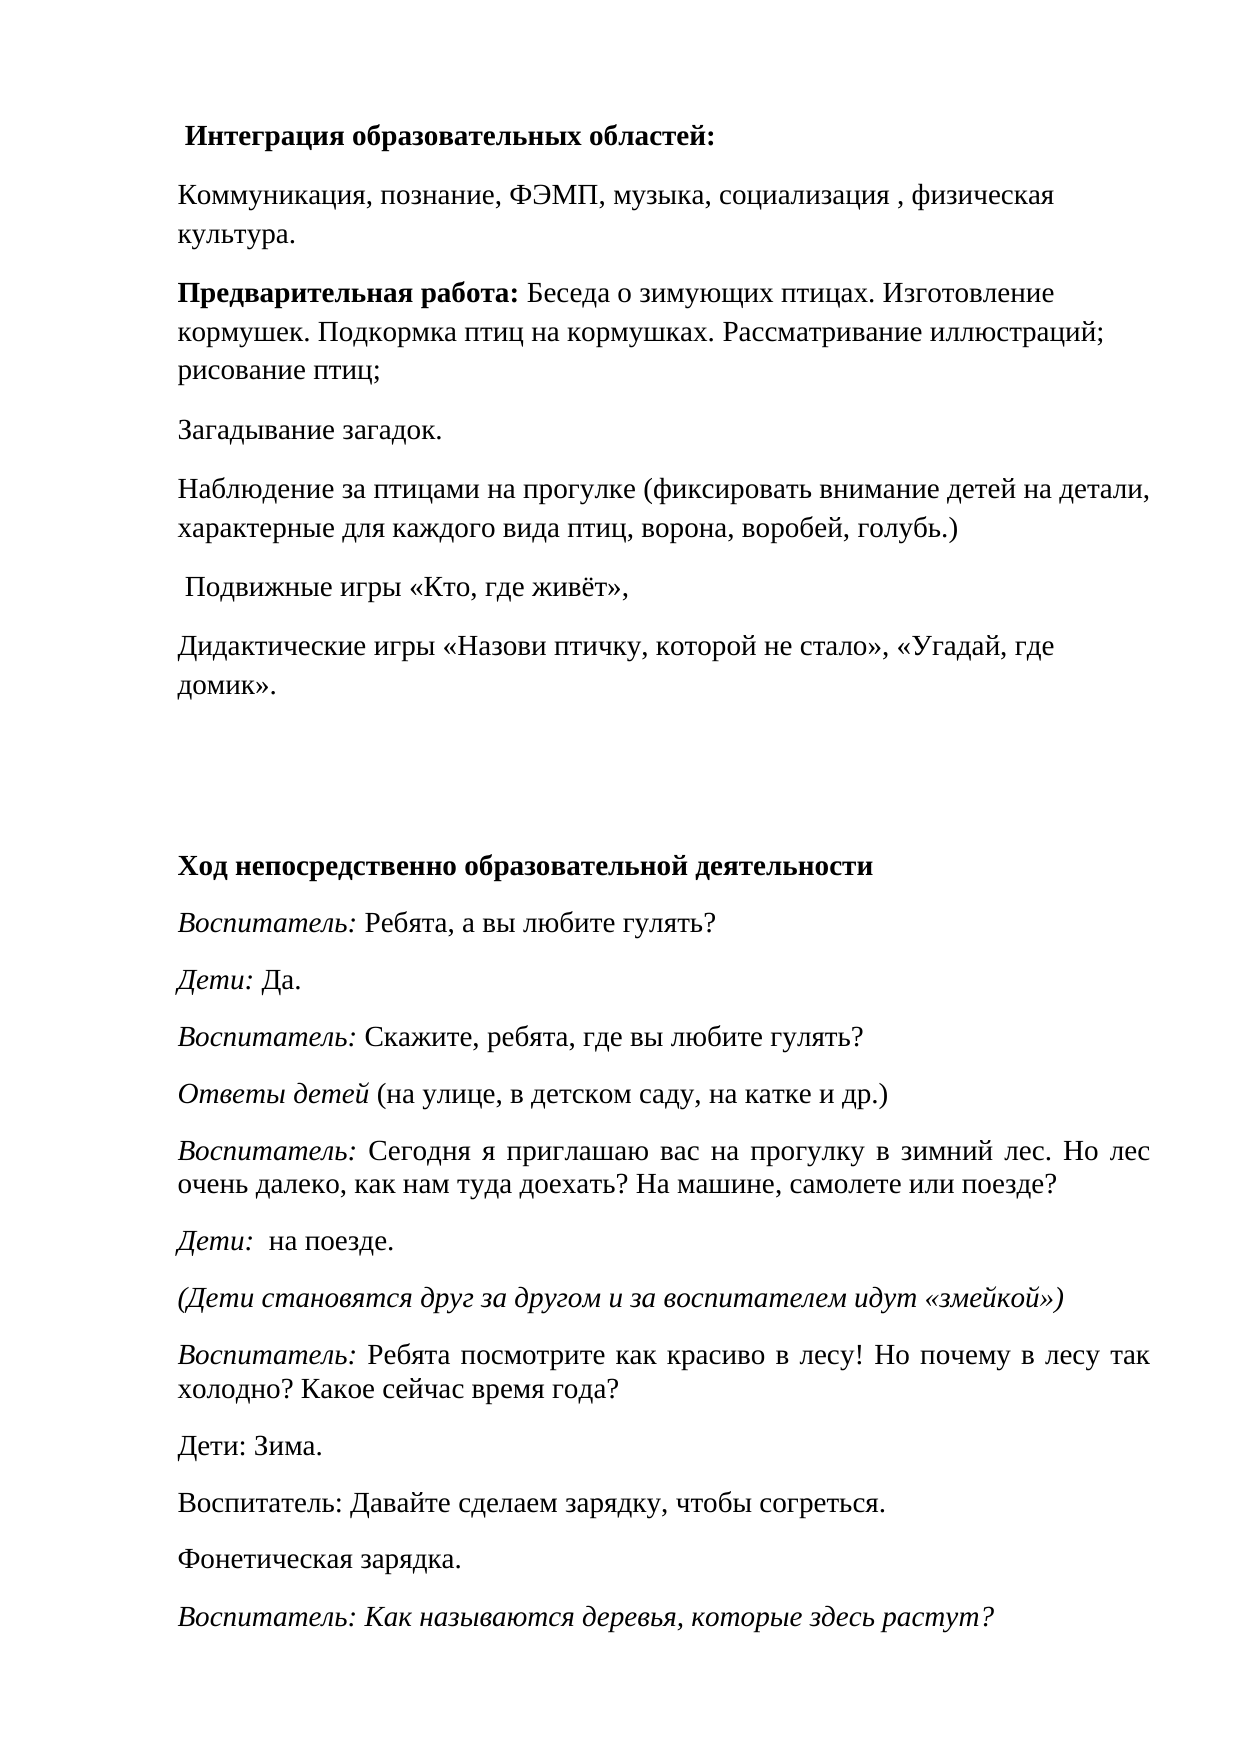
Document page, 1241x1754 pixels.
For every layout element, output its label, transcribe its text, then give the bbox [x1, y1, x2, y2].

text Предварительная работа: Беседа о зимующих птицах. Изготовление кормушек. Подкормка птиц на кормушках. Рассматривание иллюстраций; рисование птиц; [177, 275, 1152, 386]
text Воспитатель: Ребята, а вы любите гулять? [177, 905, 1152, 938]
text Дети: Зима. [177, 1428, 1152, 1461]
text Наблюдение за птицами на прогулке (фиксировать внимание детей на детали, характерные для каждого вида птиц, ворона, воробей, голубь.) [177, 471, 1152, 543]
text Фонетическая зарядка. [177, 1542, 1152, 1575]
text Ход непосредственно образовательной деятельности [177, 848, 1152, 881]
text Дети: Да. [177, 962, 1152, 995]
text Интеграция образовательных областей: [177, 118, 1152, 152]
text Загадывание загадок. [177, 412, 1152, 445]
text (Дети становятся друг за другом и за воспитателем идут «змейкой») [177, 1280, 1152, 1314]
text Воспитатель: Как называются деревья, которые здесь растут? [177, 1599, 1152, 1632]
text Дидактические игры «Назови птичку, которой не стало», «Угадай, где домик». [177, 628, 1152, 701]
text Дети: на поезде. [177, 1223, 1152, 1257]
text Ответы детей (на улице, в детском саду, на катке и др.) [177, 1076, 1152, 1109]
text Подвижные игры «Кто, где живёт», [177, 569, 1152, 603]
text Воспитатель: Давайте сделаем зарядку, чтобы согреться. [177, 1485, 1152, 1518]
text Воспитатель: Сегодня я приглашаю вас на прогулку в зимний лес. Но лес очень далеко, как нам туда доехать? На машине, самолете или поезде? [177, 1133, 1152, 1200]
text Воспитатель: Ребята посмотрите как красиво в лесу! Но почему в лесу так холодно? Какое сейчас время года? [177, 1337, 1152, 1404]
text Воспитатель: Скажите, ребята, где вы любите гулять? [177, 1019, 1152, 1052]
text Коммуникация, познание, ФЭМП, музыка, социализация , физическая культура. [177, 177, 1152, 249]
